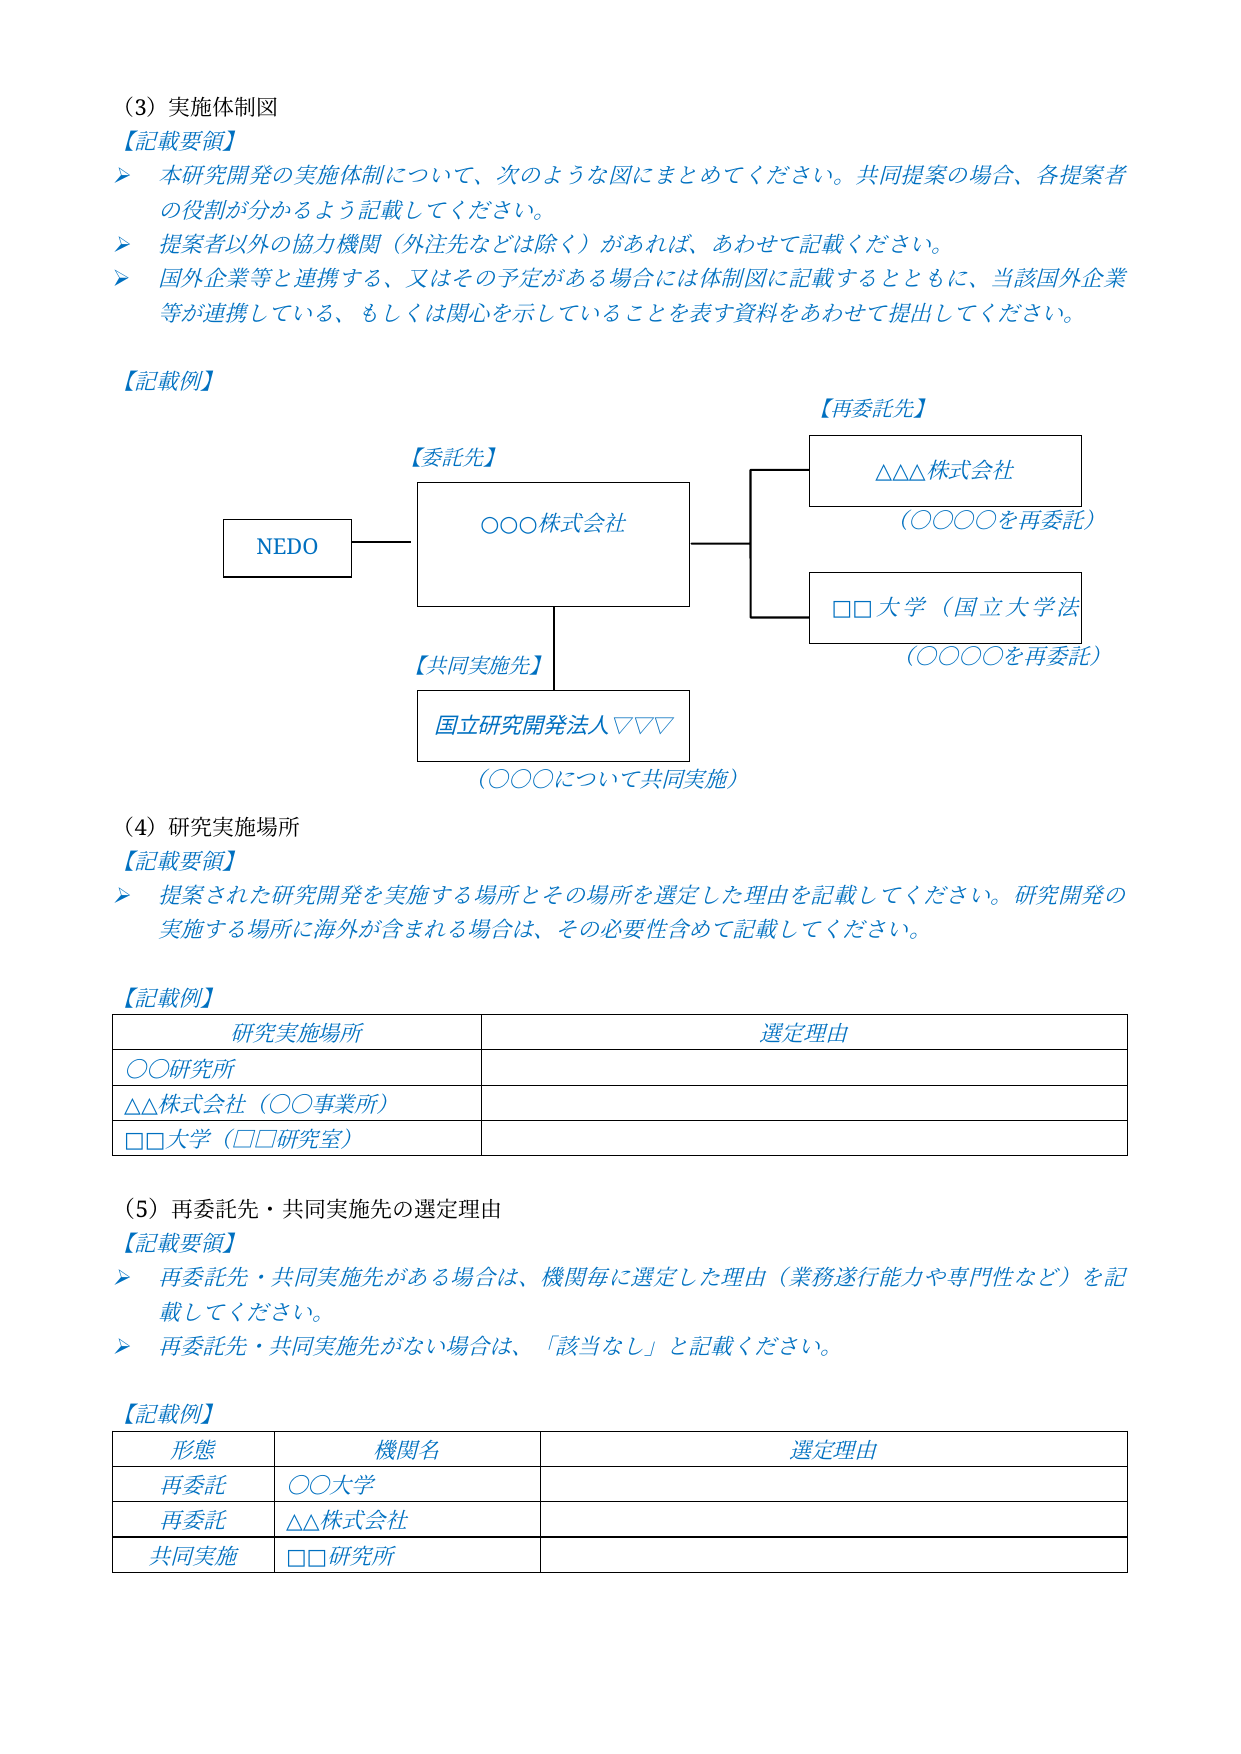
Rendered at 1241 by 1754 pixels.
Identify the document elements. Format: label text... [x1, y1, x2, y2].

table_cell 〇〇大学 [275, 1467, 540, 1501]
text 【記載例】 [112, 363, 1128, 397]
text 【記載例】 [112, 980, 1128, 1014]
table_header 選定理由 [541, 1432, 1127, 1466]
text （4）研究実施場所 [112, 808, 1128, 843]
table_cell [541, 1502, 1127, 1536]
list 提案された研究開発を実施する場所とその場所を選定した理由を記載してください。研究開発の実施する場所に海外が含まれる場合は、その必要性含めて記載してください。 [112, 877, 1128, 946]
text （5）再委託先・共同実施先の選定理由 [112, 1191, 1128, 1225]
table_header 形態 [113, 1432, 274, 1466]
table_header 選定理由 [482, 1015, 1127, 1049]
table_cell [482, 1086, 1127, 1120]
table_cell 共同実施 [113, 1538, 274, 1572]
table_cell □□大学（□□研究室） [113, 1121, 481, 1155]
table_cell △△株式会社 [275, 1502, 540, 1536]
table_cell [482, 1050, 1127, 1085]
table_cell △△株式会社（〇〇事業所） [113, 1086, 481, 1120]
table_cell [482, 1121, 1127, 1155]
table_cell 〇〇研究所 [113, 1050, 481, 1085]
text （3）実施体制図 [112, 89, 1128, 123]
table_cell [541, 1538, 1127, 1572]
table_header 研究実施場所 [113, 1015, 481, 1049]
text 【記載要領】 [112, 843, 1128, 877]
list 本研究開発の実施体制について、次のような図にまとめてください。共同提案の場合、各提案者の役割が分かるよう記載してください。 [112, 157, 1128, 226]
text 【記載要領】 [112, 1225, 1128, 1259]
list 国外企業等と連携する、又はその予定がある場合には体制図に記載するとともに、当該国外企業等が連携している、もしくは関心を示していることを表す資料をあわせて提出してください。 [112, 260, 1128, 329]
table_cell 再委託 [113, 1467, 274, 1501]
table_cell 再委託 [113, 1502, 274, 1536]
list 再委託先・共同実施先がある場合は、機関毎に選定した理由（業務遂行能力や専門性など）を記載してください。 [112, 1259, 1128, 1328]
table_cell [541, 1467, 1127, 1501]
text 【記載例】 [112, 1396, 1128, 1431]
table_header 機関名 [275, 1432, 540, 1466]
list 再委託先・共同実施先がない場合は、「該当なし」と記載ください。 [112, 1328, 1128, 1362]
list 提案者以外の協力機関（外注先などは除く）があれば、あわせて記載ください。 [112, 226, 1128, 260]
table_cell □□研究所 [275, 1538, 540, 1572]
text 【記載要領】 [112, 123, 1128, 157]
